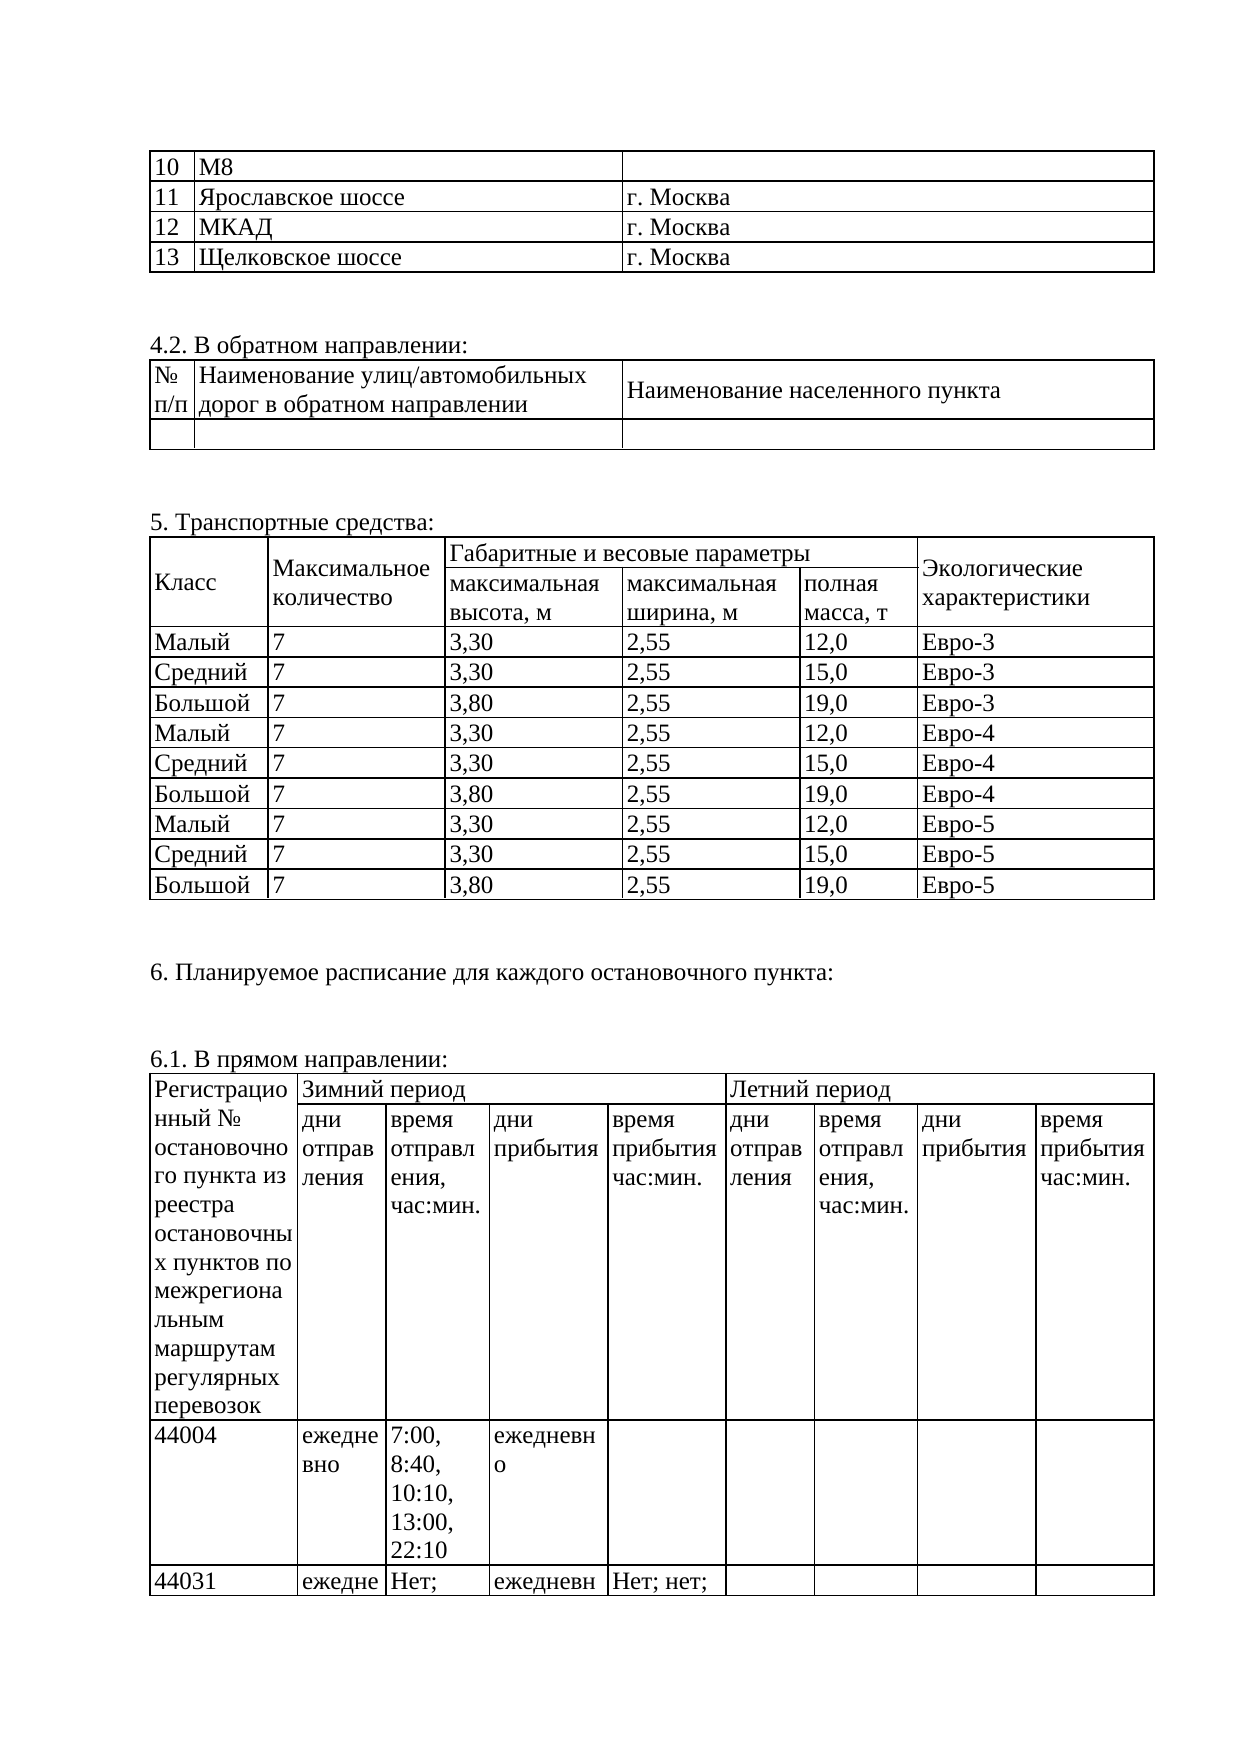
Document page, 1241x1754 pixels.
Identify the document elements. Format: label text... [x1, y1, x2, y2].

table_cell 7 [269, 809, 444, 838]
table_cell ежедневно [298, 1421, 385, 1564]
table_cell 7 [269, 658, 444, 686]
table_cell [1037, 1421, 1153, 1564]
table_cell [609, 1566, 725, 1595]
table_cell 44031 [151, 1566, 297, 1595]
table_cell Евро-5 [918, 840, 1153, 868]
text 4.2. В обратном направлении: [150, 330, 1090, 359]
table_cell 3,80 [446, 870, 622, 898]
table_cell время прибытия час:мин. [1037, 1105, 1153, 1419]
table_cell 2,55 [623, 627, 799, 656]
table_cell 19,0 [801, 688, 917, 717]
table_cell максимальная высота, м [446, 568, 622, 626]
table_cell 7 [269, 688, 444, 717]
text 5. Транспортные средства: [150, 507, 1090, 536]
table_cell Евро-3 [918, 658, 1153, 686]
table_cell Малый [151, 809, 267, 838]
table_cell 11 [151, 182, 194, 211]
table_cell Средний [151, 840, 267, 868]
table_header Наименование населенного пункта [623, 361, 1153, 418]
table_cell Евро-5 [918, 809, 1153, 838]
table_cell время прибытия час:мин. [609, 1105, 725, 1419]
table_cell 3,30 [446, 627, 622, 656]
table_cell 13 [151, 243, 194, 271]
table_cell 2,55 [623, 658, 799, 686]
table_cell 7 [269, 779, 444, 807]
table_header Экологические характеристики [918, 538, 1153, 626]
table_cell 3,80 [446, 779, 622, 807]
table_cell Средний [151, 658, 267, 686]
table_cell 15,0 [801, 658, 917, 686]
text 6.1. В прямом направлении: [150, 1044, 1090, 1072]
table_cell Малый [151, 627, 267, 656]
table_cell Большой [151, 870, 267, 898]
table_cell 7:00, 8:40, 10:10, 13:00, 22:10 [387, 1421, 489, 1564]
table_cell Евро-3 [918, 688, 1153, 717]
table_cell 15,0 [801, 840, 917, 868]
table_cell 19,0 [801, 870, 917, 898]
table_cell максимальная ширина, м [623, 568, 799, 626]
table_cell 7 [269, 840, 444, 868]
table_cell г. Москва [623, 212, 1153, 241]
table_cell 3,30 [446, 718, 622, 747]
table_cell [727, 1566, 814, 1595]
table_cell Средний [151, 748, 267, 777]
table_cell Малый [151, 718, 267, 747]
table_header Габаритные и весовые параметры [446, 538, 917, 567]
table_cell 7 [269, 748, 444, 777]
table_cell г. Москва [623, 182, 1153, 211]
table_cell 7 [269, 718, 444, 747]
table_cell 19,0 [801, 779, 917, 807]
table_header Максимальное количество [269, 538, 444, 626]
table_header № п/п [151, 361, 194, 418]
table_cell 2,55 [623, 748, 799, 777]
table_cell 12 [151, 212, 194, 241]
table_header Зимний период [298, 1074, 725, 1103]
table_cell 10 [151, 152, 194, 180]
table_cell Евро-4 [918, 748, 1153, 777]
text 6. Планируемое расписание для каждого остановочного пункта: [150, 957, 1090, 986]
table_cell М8 [195, 152, 622, 180]
table_cell МКАД [195, 212, 622, 241]
table_cell 12,0 [801, 718, 917, 747]
table_header Летний период [727, 1074, 1153, 1103]
table_cell Евро-4 [918, 779, 1153, 807]
table_cell Евро-5 [918, 870, 1153, 898]
table_header Класс [151, 538, 267, 626]
table_cell ежедневно [490, 1566, 607, 1595]
table_header Наименование улиц/автомобильных дорог в обратном направлении [195, 361, 622, 418]
table_cell 15,0 [801, 748, 917, 777]
table_cell 2,55 [623, 688, 799, 717]
table_cell 7 [269, 870, 444, 898]
table_cell Евро-3 [918, 627, 1153, 656]
table_cell 2,55 [623, 718, 799, 747]
table_cell 2,55 [623, 840, 799, 868]
table_cell Ярославское шоссе [195, 182, 622, 211]
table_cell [387, 1566, 489, 1595]
table_cell [918, 1421, 1035, 1564]
table_cell [815, 1421, 917, 1564]
table_cell время отправления, час:мин. [387, 1105, 489, 1419]
table_cell [151, 420, 194, 448]
table_cell [623, 152, 1153, 180]
table_cell Щелковское шоссе [195, 243, 622, 271]
table_cell 12,0 [801, 627, 917, 656]
table_cell 3,30 [446, 748, 622, 777]
table_cell [918, 1566, 1035, 1595]
table_cell ежедневно [490, 1421, 607, 1564]
table_cell 2,55 [623, 809, 799, 838]
table_cell 7 [269, 627, 444, 656]
table_cell дни прибытия [490, 1105, 607, 1419]
table_cell [1037, 1566, 1153, 1595]
table_cell дни отправления [727, 1105, 814, 1419]
table_cell [195, 420, 622, 448]
table_cell Евро-4 [918, 718, 1153, 747]
table_cell время отправления, час:мин. [815, 1105, 917, 1419]
table_cell полная масса, т [801, 568, 917, 626]
table_cell 3,30 [446, 840, 622, 868]
table_cell 2,55 [623, 779, 799, 807]
table_header Регистрационный № остановочного пункта из реестра остановочных пунктов по межрегиональным маршрутам регулярных перевозок [151, 1074, 297, 1419]
table_cell Большой [151, 779, 267, 807]
table_cell 2,55 [623, 870, 799, 898]
table_cell 12,0 [801, 809, 917, 838]
table_cell 3,80 [446, 688, 622, 717]
table_cell 3,30 [446, 658, 622, 686]
table_cell 44004 [151, 1421, 297, 1564]
table_cell г. Москва [623, 243, 1153, 271]
table_cell [609, 1421, 725, 1564]
table_cell [623, 420, 1153, 448]
table_cell [815, 1566, 917, 1595]
table_cell Большой [151, 688, 267, 717]
table_cell [727, 1421, 814, 1564]
table_cell ежедневно [298, 1566, 385, 1595]
table_cell 3,30 [446, 809, 622, 838]
table_cell дни отправления [298, 1105, 385, 1419]
table_cell дни прибытия [918, 1105, 1035, 1419]
